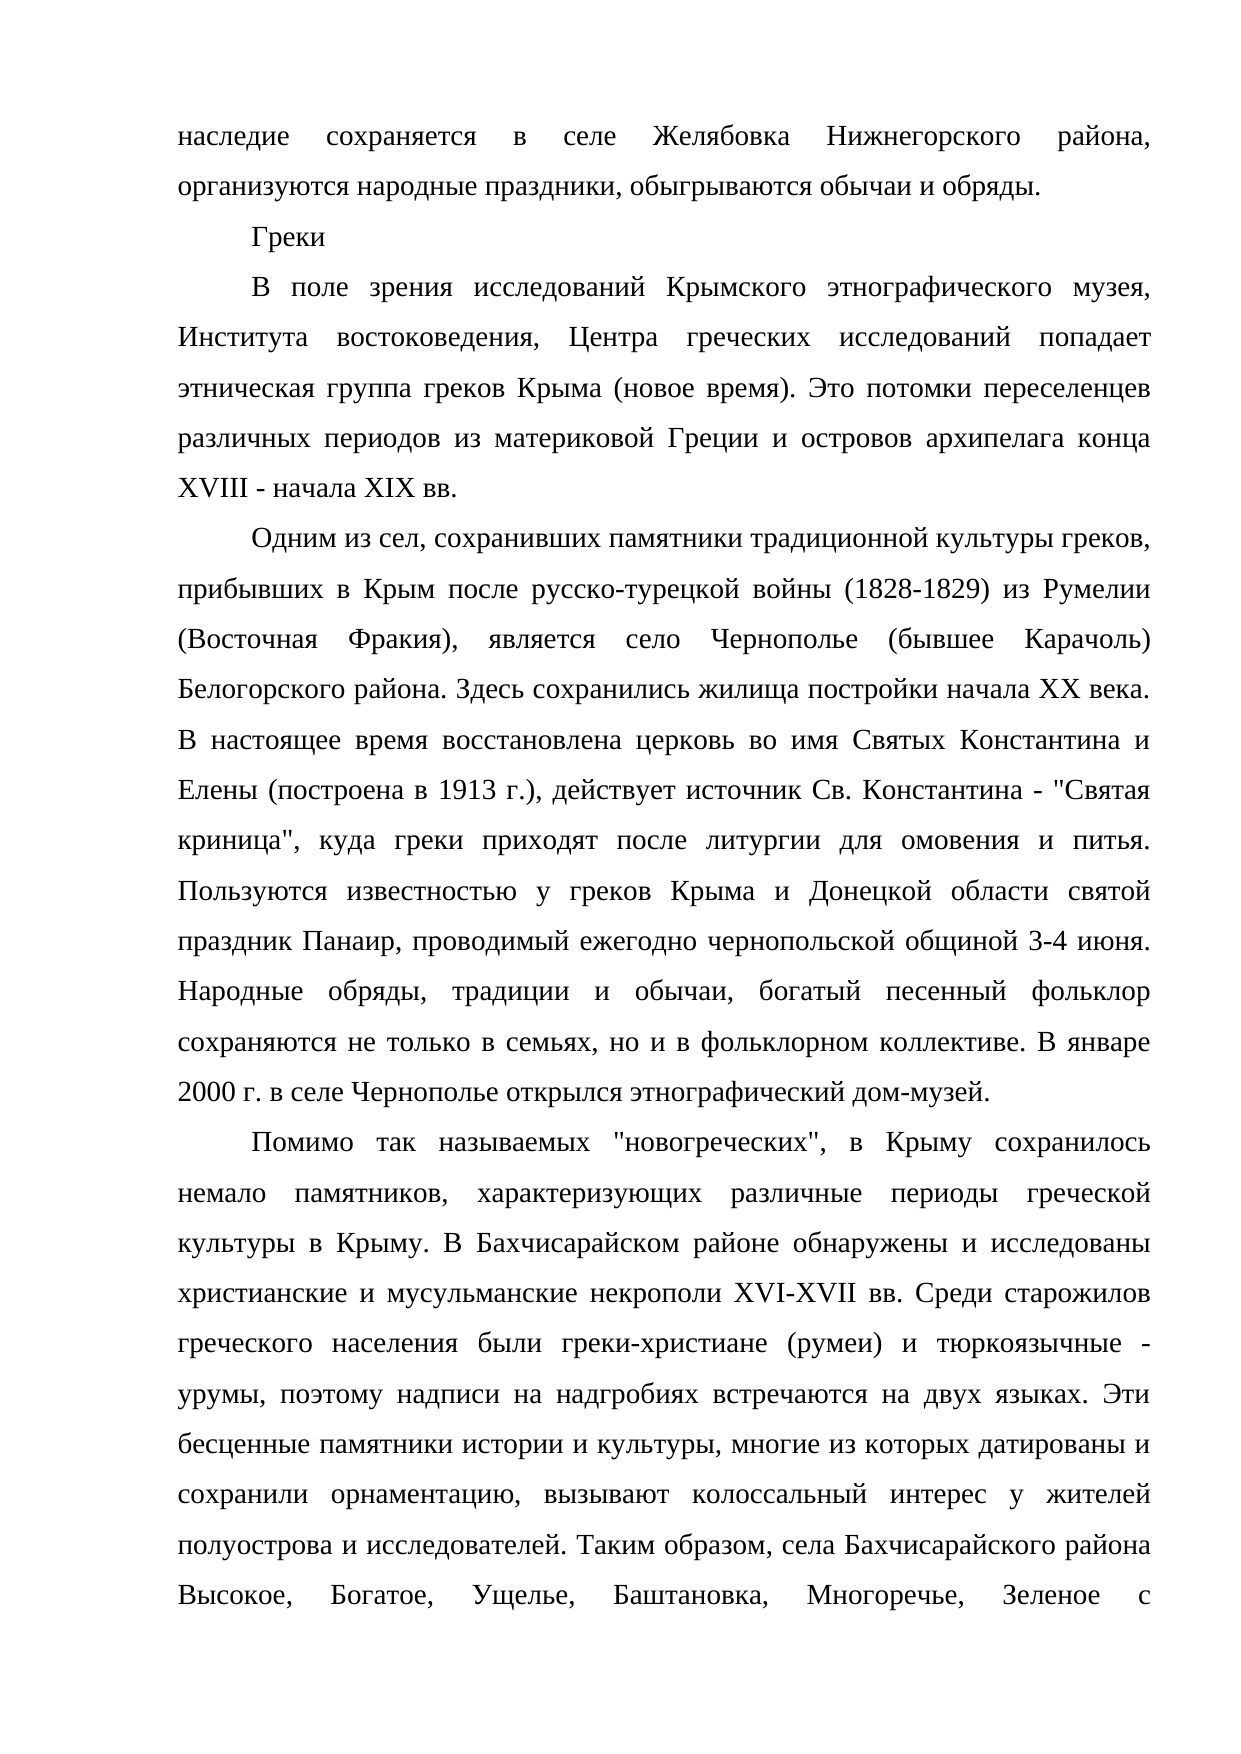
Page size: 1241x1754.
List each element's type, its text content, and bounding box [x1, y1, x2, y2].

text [177, 118, 1152, 202]
text Греки [177, 219, 1152, 252]
text Одним из сел, сохранивших памятники традиционной культуры греков, прибывших в Крым после русско-турецкой войны (1828-1829) из Румелии (Восточная Фракия), является село Чернополье (бывшее Карачоль) Белогорского района. Здесь сохранились жилища постройки начала XX века. В настоящее время восстановлена церковь во имя Святых Константина и Елены (построена в 1913 г.), действует источник Св. Константина - "Святая криница", куда греки приходят после литургии для омовения и питья. Пользуются известностью у греков Крыма и Донецкой области святой праздник Панаир, проводимый ежегодно чернопольской общиной 3-4 июня. Народные обряды, традиции и обычаи, богатый песенный фольклор сохраняются не только в семьях, но и в фольклорном коллективе. В январе 2000 г. в селе Чернополье открылся этнографический дом-музей. [177, 521, 1152, 1108]
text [177, 1124, 1152, 1611]
text В поле зрения исследований Крымского этнографического музея, Института востоковедения, Центра греческих исследований попадает этническая группа греков Крыма (новое время). Это потомки переселенцев различных периодов из материковой Греции и островов архипелага конца XVIII - начала XIX вв. [177, 269, 1152, 504]
